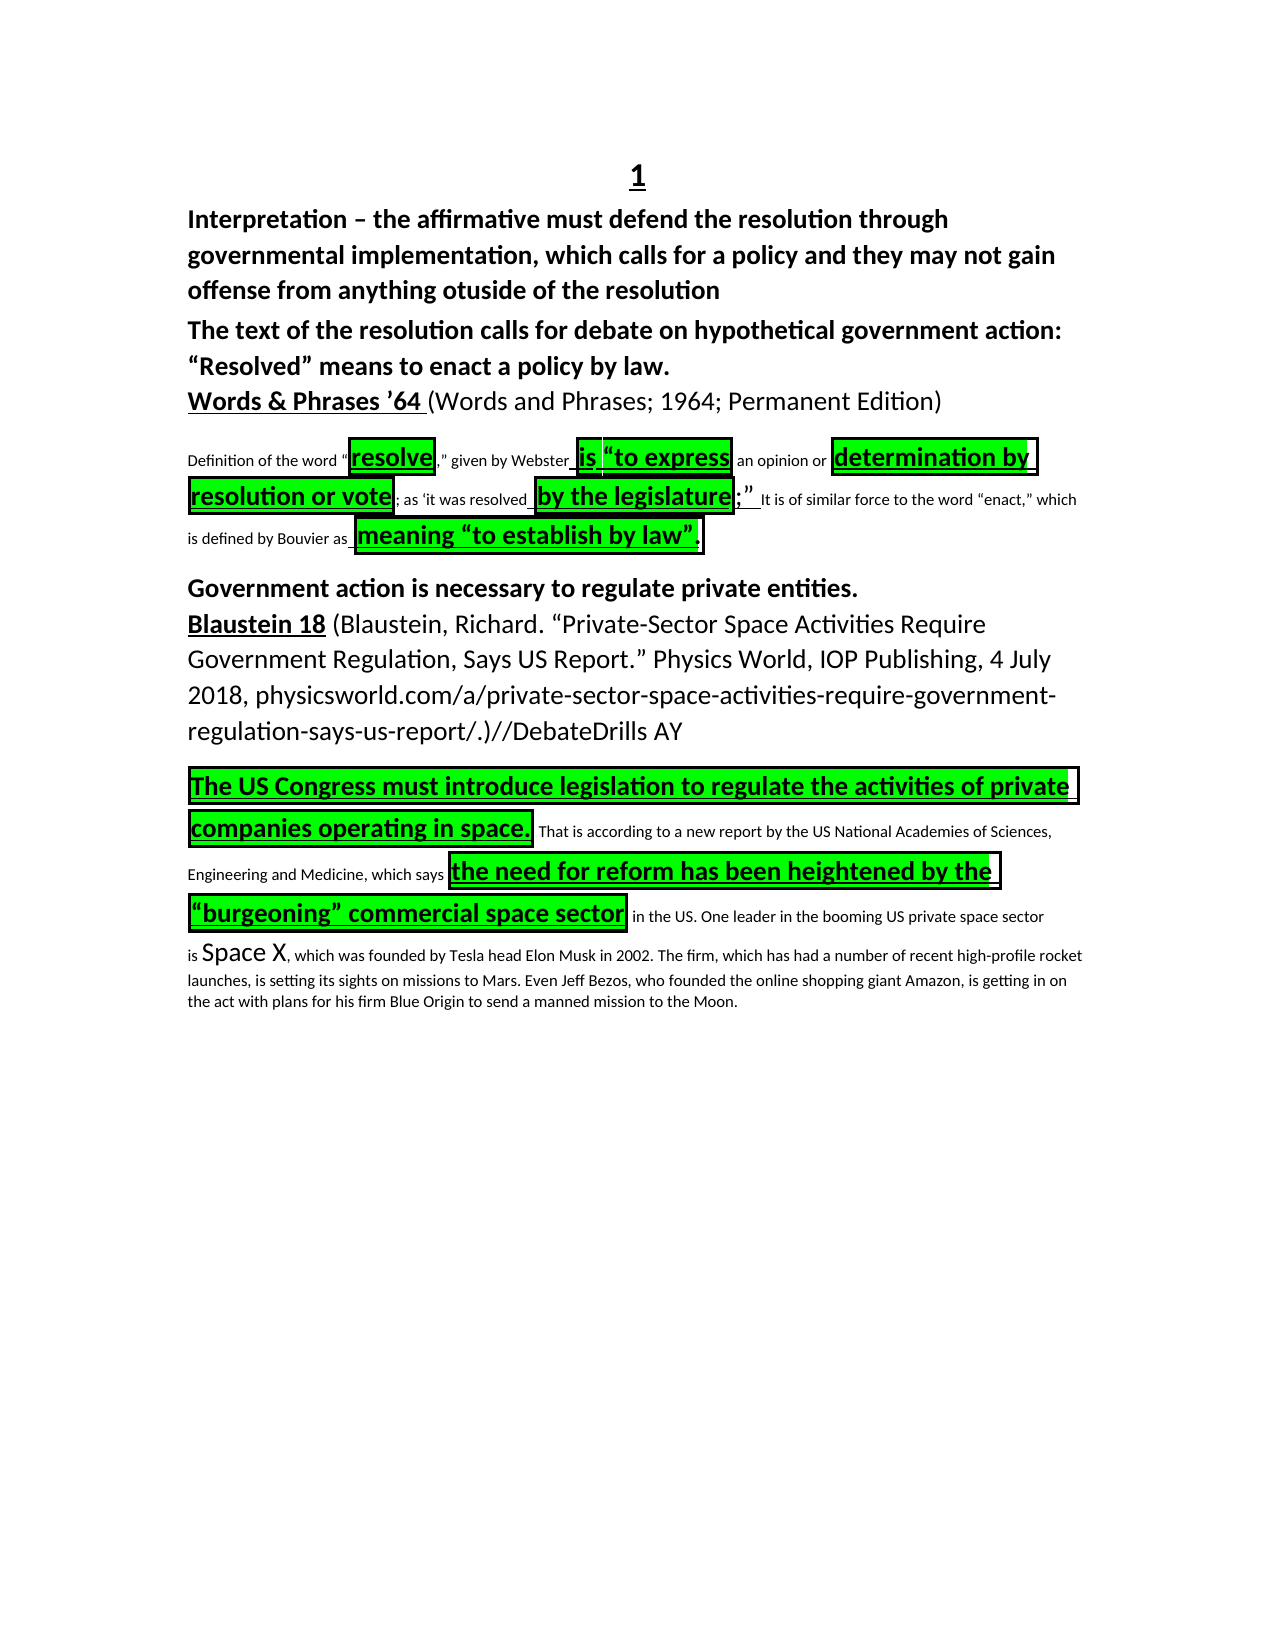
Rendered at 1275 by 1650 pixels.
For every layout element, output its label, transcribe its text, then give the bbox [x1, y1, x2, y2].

text The US Congress must introduce legislation to regulate the activities of private companies operating in space. That is according to a new report by the US National Academies of Sciences, Engineering and Medicine, which says the need for reform has been heightened by the “burgeoning” commercial space sector in the US. One leader in the booming US private space sector is Space X, which was founded by Tesla head Elon Musk in 2002. The firm, which has had a number of recent high-profile rocket launches, is setting its sights on missions to Mars. Even Jeff Bezos, who founded the online shopping giant Amazon, is getting in on the act with plans for his firm Blue Origin to send a manned mission to the Moon. [187, 766, 1087, 1012]
text Blaustein 18 (Blaustein, Richard. “Private-Sector Space Activities Require Government Regulation, Says US Report.” Physics World, IOP Publishing, 4 July 2018, physicsworld.com/a/private-sector-space-activities-require-government-regulation-says-us-report/.)//DebateDrills AY [187, 607, 1087, 747]
text Definition of the word “resolve,” given by Webster is “to express an opinion or determination by resolution or vote; as ‘it was resolved by the legislature;” It is of similar force to the word “enact,” which is defined by Bouvier as meaning “to establish by law”. [705, 437, 1087, 555]
subtitle The text of the resolution calls for debate on hypothetical government action: “Resolved” means to enact a policy by law. [187, 313, 1087, 382]
text Words & Phrases ’64 (Words and Phrases; 1964; Permanent Edition) [187, 384, 1087, 418]
subtitle 1 [187, 154, 1087, 195]
subtitle Interpretation – the affirmative must defend the resolution through governmental implementation, which calls for a policy and they may not gain offense from anything otuside of the resolution [187, 202, 1087, 307]
subtitle Government action is necessary to regulate private entities. [187, 571, 1087, 604]
